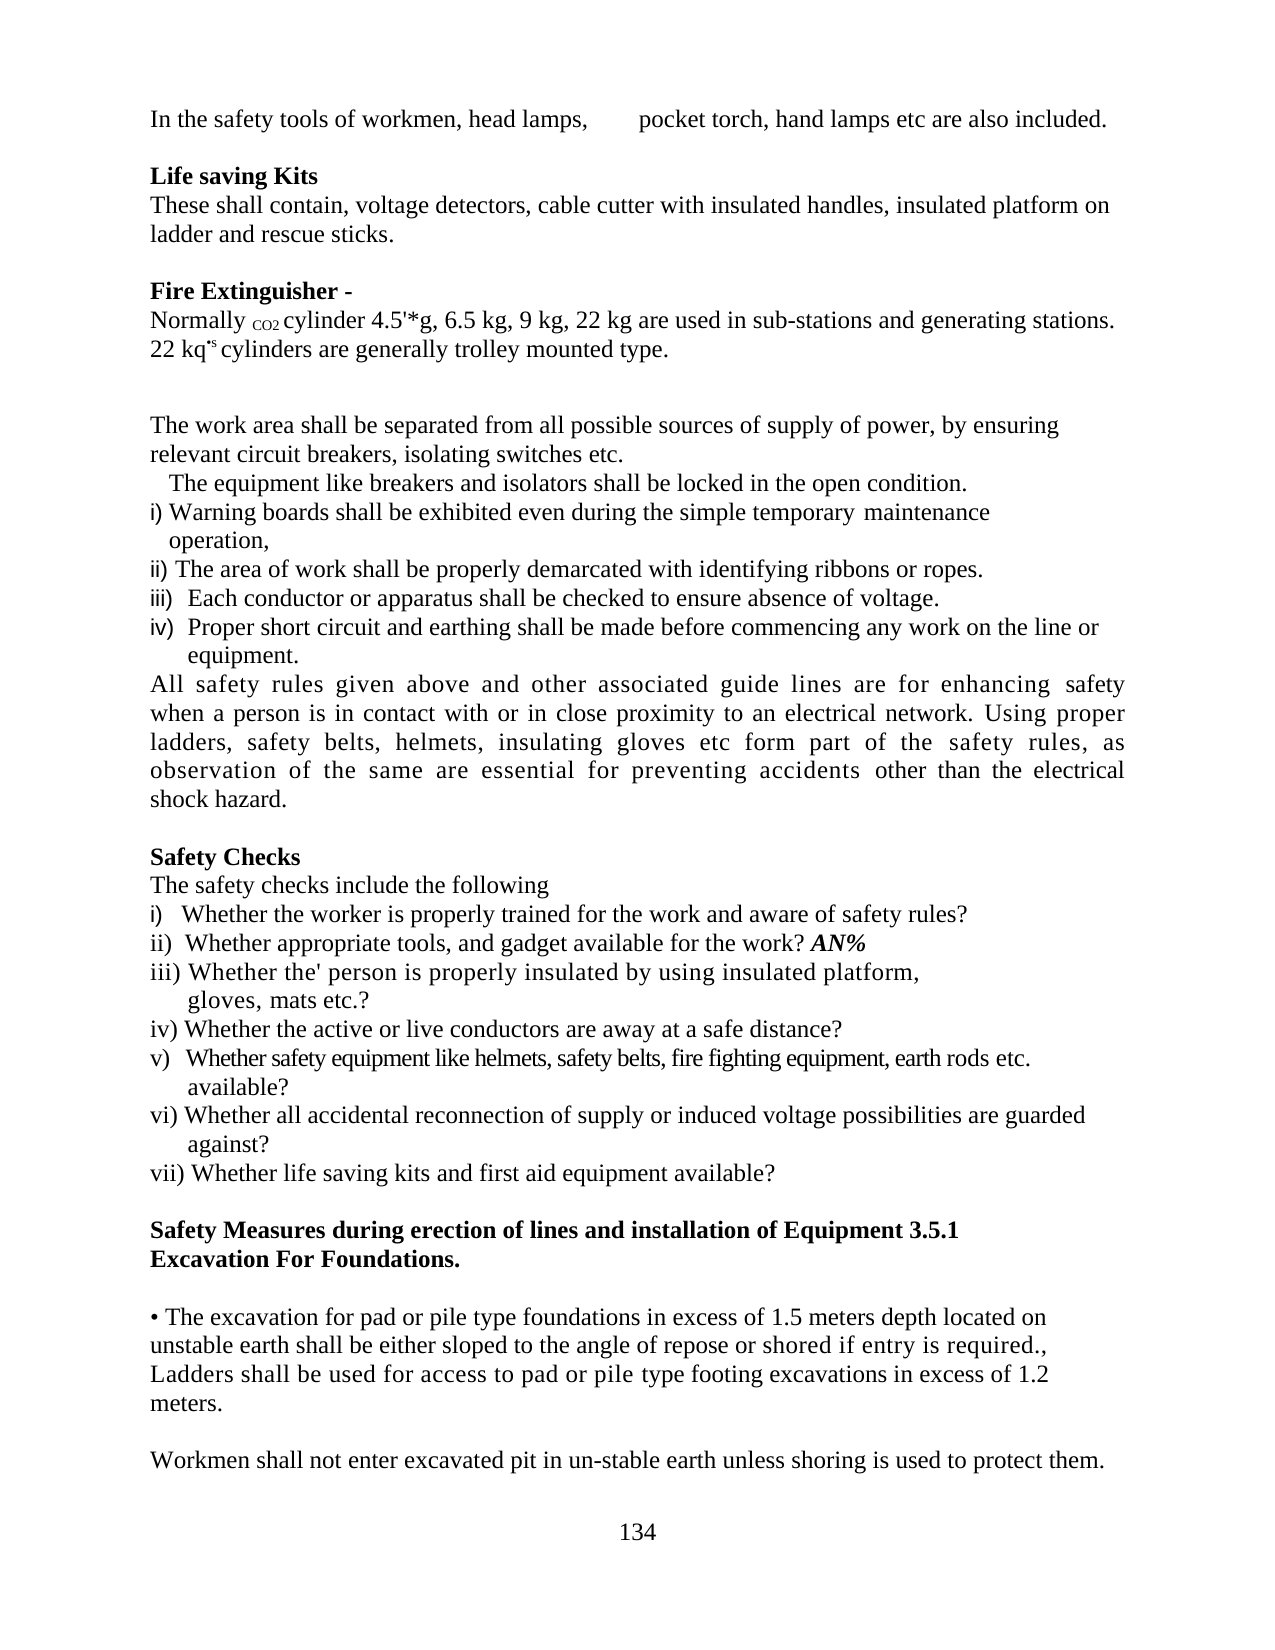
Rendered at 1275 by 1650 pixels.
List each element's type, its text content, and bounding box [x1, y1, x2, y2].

text iii) Whether the' person is properly insulated by using insulated platform, gloves, mats etc.? [150, 957, 997, 1014]
text • The excavation for pad or pile type foundations in excess of 1.5 meters depth located on unstable earth shall be either sloped to the angle of repose or shored if entry is required., Ladders shall be used for access to pad or pile type footing excavations in excess of 1.2 meters. [150, 1302, 1125, 1417]
list The area of work shall be properly demarcated with identifying ribbons or ropes. [150, 554, 1125, 583]
text The work area shall be separated from all possible sources of supply of power, by ensuring relevant circuit breakers, isolating switches etc. [150, 410, 1125, 468]
text Safety Measures during erection of lines and installation of Equipment 3.5.1 Excavation For Foundations. [150, 1215, 1042, 1273]
text Normally CO2 cylinder 4.5'*g, 6.5 kg, 9 kg, 22 kg are used in sub-stations and generating stations. 22 kq•s cylinders are generally trolley mounted type. [150, 305, 1125, 362]
text The safety checks include the following [150, 870, 1125, 899]
list Each conductor or apparatus shall be checked to ensure absence of voltage. [150, 583, 1125, 612]
list Warning boards shall be exhibited even during the simple temporary maintenance operation, [150, 497, 1125, 554]
text vii) Whether life saving kits and first aid equipment available? [150, 1158, 1125, 1187]
text Life saving Kits [150, 161, 1125, 190]
text iv) Whether the active or live conductors are away at a safe distance? [150, 1014, 1125, 1043]
text vi) Whether all accidental reconnection of supply or induced voltage possibilities are guarded against? [150, 1100, 1125, 1158]
text v) Whether safety equipment like helmets, safety belts, fire fighting equipment, earth rods etc. available? [150, 1043, 1125, 1100]
text Workmen shall not enter excavated pit in un-stable earth unless shoring is used to protect them. [150, 1445, 1125, 1474]
text These shall contain, voltage detectors, cable cutter with insulated handles, insulated platform on ladder and rescue sticks. [150, 190, 1125, 247]
text All safety rules given above and other associated guide lines are for enhancing safety when a person is in contact with or in close proximity to an electrical network. Using proper ladders, safety belts, helmets, insulating gloves etc form part of the safety rules, as observation of the same are essential for preventing accidents other than the electrical shock hazard. [150, 669, 1125, 813]
text The equipment like breakers and isolators shall be locked in the open condition. [150, 468, 1125, 497]
list Proper short circuit and earthing shall be made before commencing any work on the line or equipment. [150, 612, 1125, 669]
text Safety Checks [150, 842, 1125, 870]
text ii) Whether appropriate tools, and gadget available for the work? AN% [150, 928, 1125, 957]
text Fire Extinguisher - [150, 276, 1125, 305]
list Whether the worker is properly trained for the work and aware of safety rules? [150, 899, 1125, 928]
text In the safety tools of workmen, head lamps, pocket torch, hand lamps etc are also included. [150, 104, 1125, 132]
